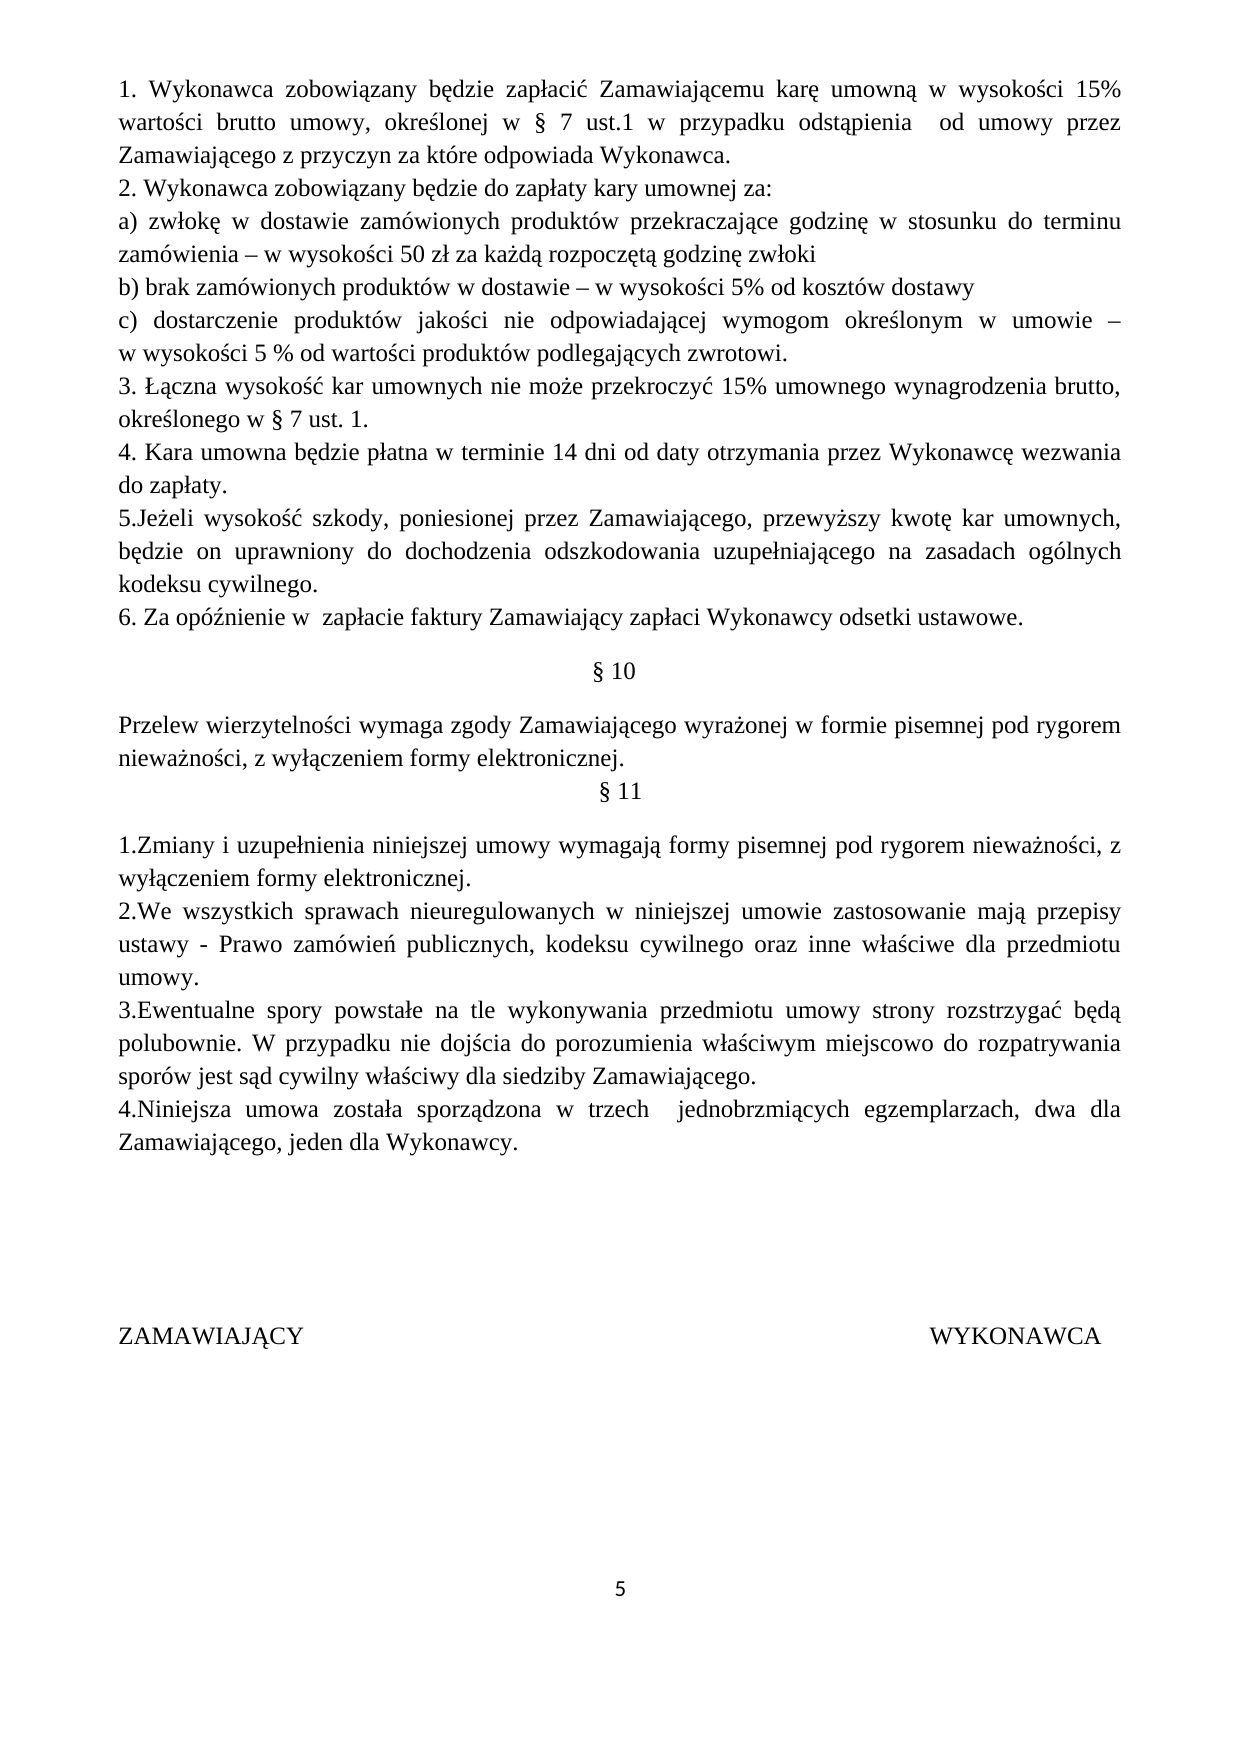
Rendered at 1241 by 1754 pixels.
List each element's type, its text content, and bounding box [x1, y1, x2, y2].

list 4. Kara umowna będzie płatna w terminie 14 dni od daty otrzymania przez Wykonawcę wezwania do zapłaty. [118, 437, 1122, 499]
list a) zwłokę w dostawie zamówionych produktów przekraczające godzinę w stosunku do terminu zamówienia – w wysokości 50 zł za każdą rozpoczętą godzinę zwłoki [118, 206, 1122, 268]
list b) brak zamówionych produktów w dostawie – w wysokości 5% od kosztów dostawy [118, 272, 1122, 301]
list 3.Ewentualne spory powstałe na tle wykonywania przedmiotu umowy strony rozstrzygać będą polubownie. W przypadku nie dojścia do porozumienia właściwym miejscowo do rozpatrywania sporów jest sąd cywilny właściwy dla siedziby Zamawiającego. [118, 995, 1122, 1090]
list c) dostarczenie produktów jakości nie odpowiadającej wymogom określonym w umowie – w wysokości 5 % od wartości produktów podlegających zwrotowi. [118, 305, 1122, 367]
list 1.Zmiany i uzupełnienia niniejszej umowy wymagają formy pisemnej pod rygorem nieważności, z wyłączeniem formy elektronicznej. [118, 830, 1122, 892]
text ZAMAWIAJĄCY WYKONAWCA [118, 1321, 1122, 1349]
text § 11 [118, 776, 1122, 805]
text § 10 [118, 656, 1122, 685]
list 1. Wykonawca zobowiązany będzie zapłacić Zamawiającemu karę umowną w wysokości 15% wartości brutto umowy, określonej w § 7 ust.1 w przypadku odstąpienia od umowy przez Zamawiającego z przyczyn za które odpowiada Wykonawca. [118, 74, 1122, 169]
list 3. Łączna wysokość kar umownych nie może przekroczyć 15% umownego wynagrodzenia brutto, określonego w § 7 ust. 1. [118, 371, 1122, 433]
list 4.Niniejsza umowa została sporządzona w trzech jednobrzmiących egzemplarzach, dwa dla Zamawiającego, jeden dla Wykonawcy. [118, 1094, 1122, 1156]
list 2.We wszystkich sprawach nieuregulowanych w niniejszej umowie zastosowanie mają przepisy ustawy - Prawo zamówień publicznych, kodeksu cywilnego oraz inne właściwe dla przedmiotu umowy. [118, 896, 1122, 991]
list 6. Za opóźnienie w zapłacie faktury Zamawiający zapłaci Wykonawcy odsetki ustawowe. [118, 602, 1122, 631]
list 5.Jeżeli wysokość szkody, poniesionej przez Zamawiającego, przewyższy kwotę kar umownych, będzie on uprawniony do dochodzenia odszkodowania uzupełniającego na zasadach ogólnych kodeksu cywilnego. [118, 503, 1122, 598]
list 2. Wykonawca zobowiązany będzie do zapłaty kary umownej za: [118, 173, 1122, 202]
text Przelew wierzytelności wymaga zgody Zamawiającego wyrażonej w formie pisemnej pod rygorem nieważności, z wyłączeniem formy elektronicznej. [118, 710, 1122, 772]
